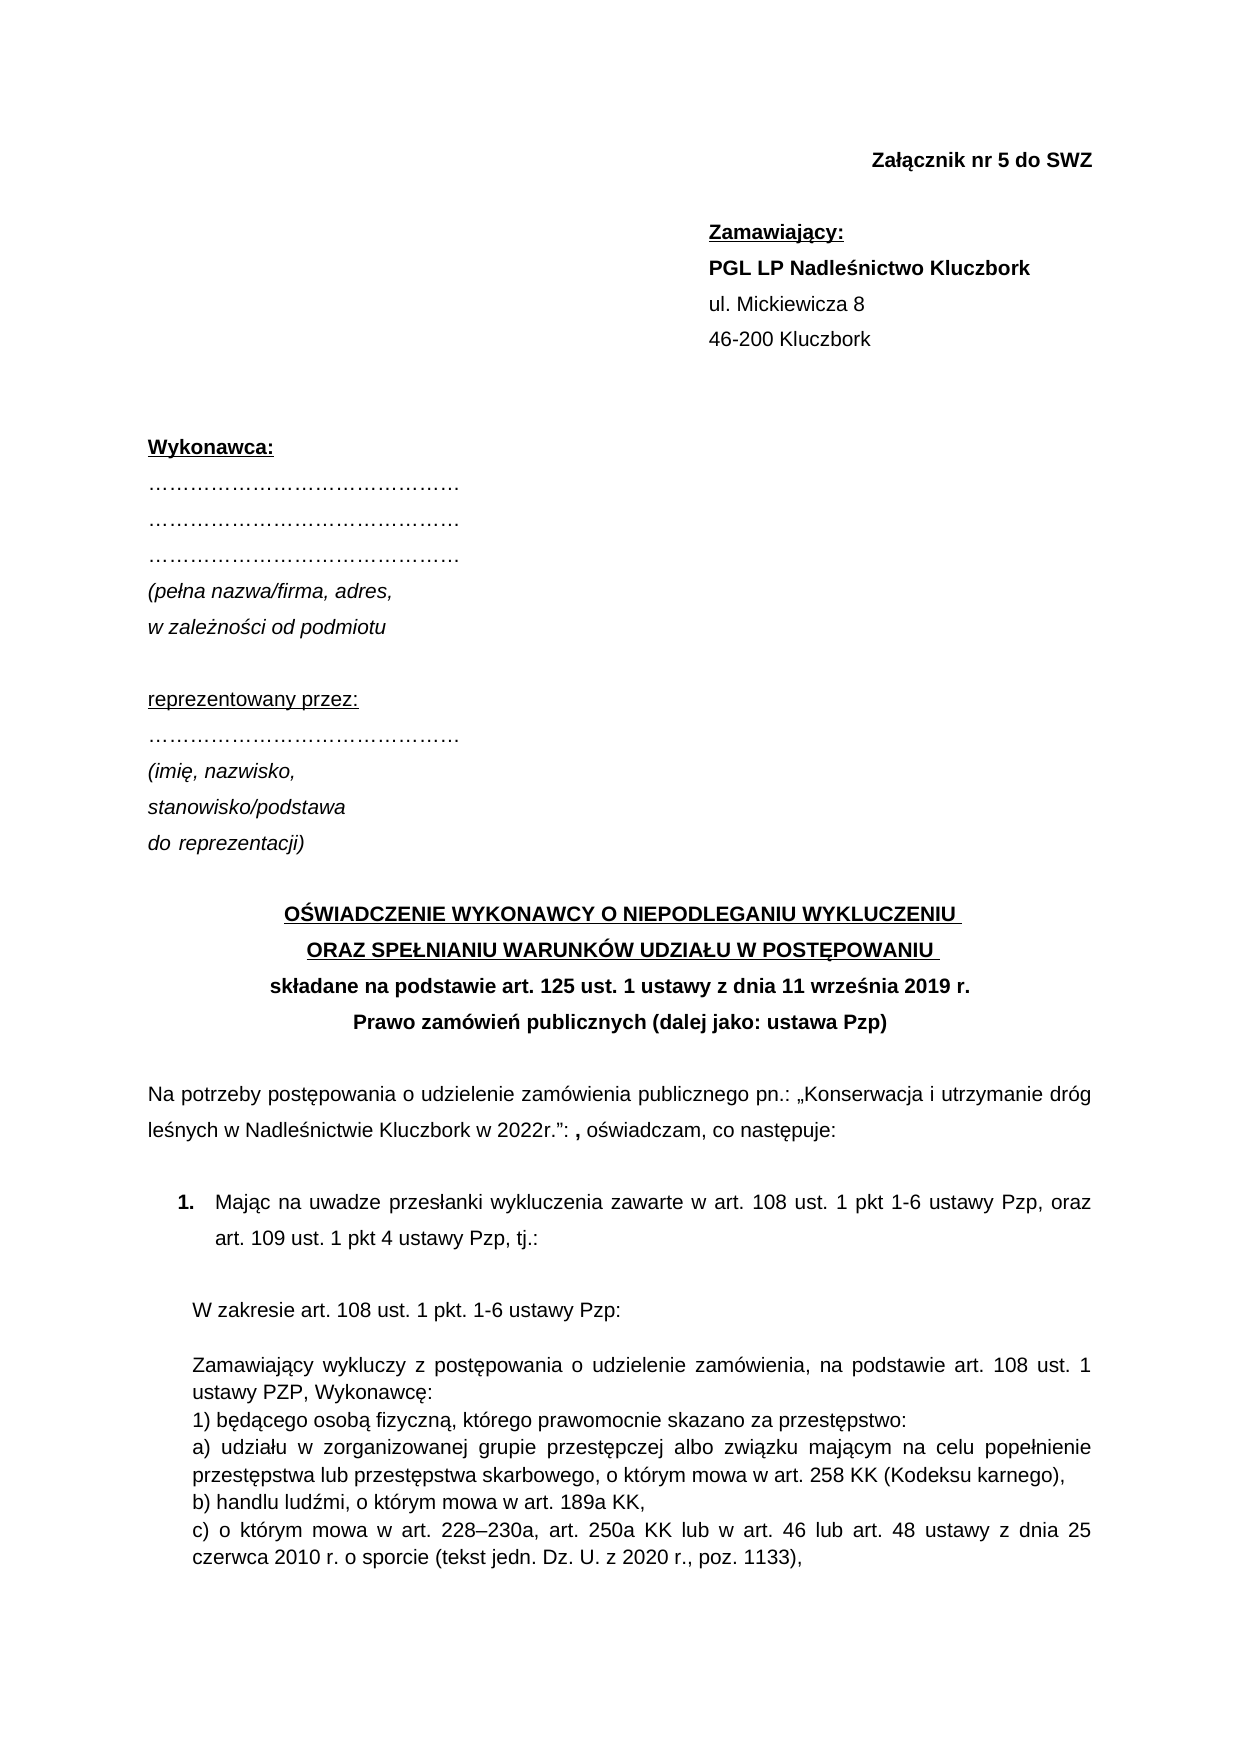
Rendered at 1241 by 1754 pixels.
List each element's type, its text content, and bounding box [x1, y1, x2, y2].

text reprezentowany przez: [148, 687, 1093, 711]
text ORAZ SPEŁNIANIU WARUNKÓW UDZIAŁU W POSTĘPOWANIU [148, 938, 1093, 962]
text w zależności od podmiotu [148, 615, 472, 639]
text c) o którym mowa w art. 228–230a, art. 250a KK lub w art. 46 lub art. 48 ustawy z dnia 25 czerwca 2010 r. o sporcie (tekst jedn. Dz. U. z 2020 r., poz. 1133), [192, 1518, 1093, 1569]
text Zamawiający: [694, 219, 1093, 243]
text ……………………………………… [148, 723, 472, 747]
text Wykonawca: [148, 435, 1093, 459]
list Mając na uwadze przesłanki wykluczenia zawarte w art. 108 ust. 1 pkt 1-6 ustawy Pzp, oraz art. 109 ust. 1 pkt 4 ustawy Pzp, tj.: [177, 1190, 1093, 1250]
text Załącznik nr 5 do SWZ [162, 148, 1093, 172]
text OŚWIADCZENIE WYKONAWCY O NIEPODLEGANIU WYKLUCZENIU [148, 902, 1093, 926]
text ……………………………………………………………………………………………………………………… (pełna nazwa/firma, adres, [148, 471, 472, 603]
text 46-200 Kluczbork [694, 327, 1093, 351]
text b) handlu ludźmi, o którym mowa w art. 189a KK, [192, 1490, 1093, 1514]
text Zamawiający wykluczy z postępowania o udzielenie zamówienia, na podstawie art. 108 ust. 1 ustawy PZP, Wykonawcę: [192, 1353, 1093, 1404]
text PGL LP Nadleśnictwo Kluczbork [694, 255, 1093, 279]
text składane na podstawie art. 125 ust. 1 ustawy z dnia 11 września 2019 r. [148, 974, 1093, 998]
text ul. Mickiewicza 8 [694, 291, 1093, 315]
text 1) będącego osobą fizyczną, którego prawomocnie skazano za przestępstwo: [192, 1408, 1093, 1432]
text (imię, nazwisko, stanowisko/podstawa do reprezentacji) [148, 758, 472, 854]
text Na potrzeby postępowania o udzielenie zamówienia publicznego pn.: „Konserwacja i utrzymanie dróg leśnych w Nadleśnictwie Kluczbork w 2022r.”: , oświadczam, co następuje: [148, 1082, 1093, 1142]
text W zakresie art. 108 ust. 1 pkt. 1-6 ustawy Pzp: [192, 1298, 1093, 1322]
text a) udziału w zorganizowanej grupie przestępczej albo związku mającym na celu popełnienie przestępstwa lub przestępstwa skarbowego, o którym mowa w art. 258 KK (Kodeksu karnego), [192, 1435, 1093, 1487]
text Prawo zamówień publicznych (dalej jako: ustawa Pzp) [148, 1010, 1093, 1034]
